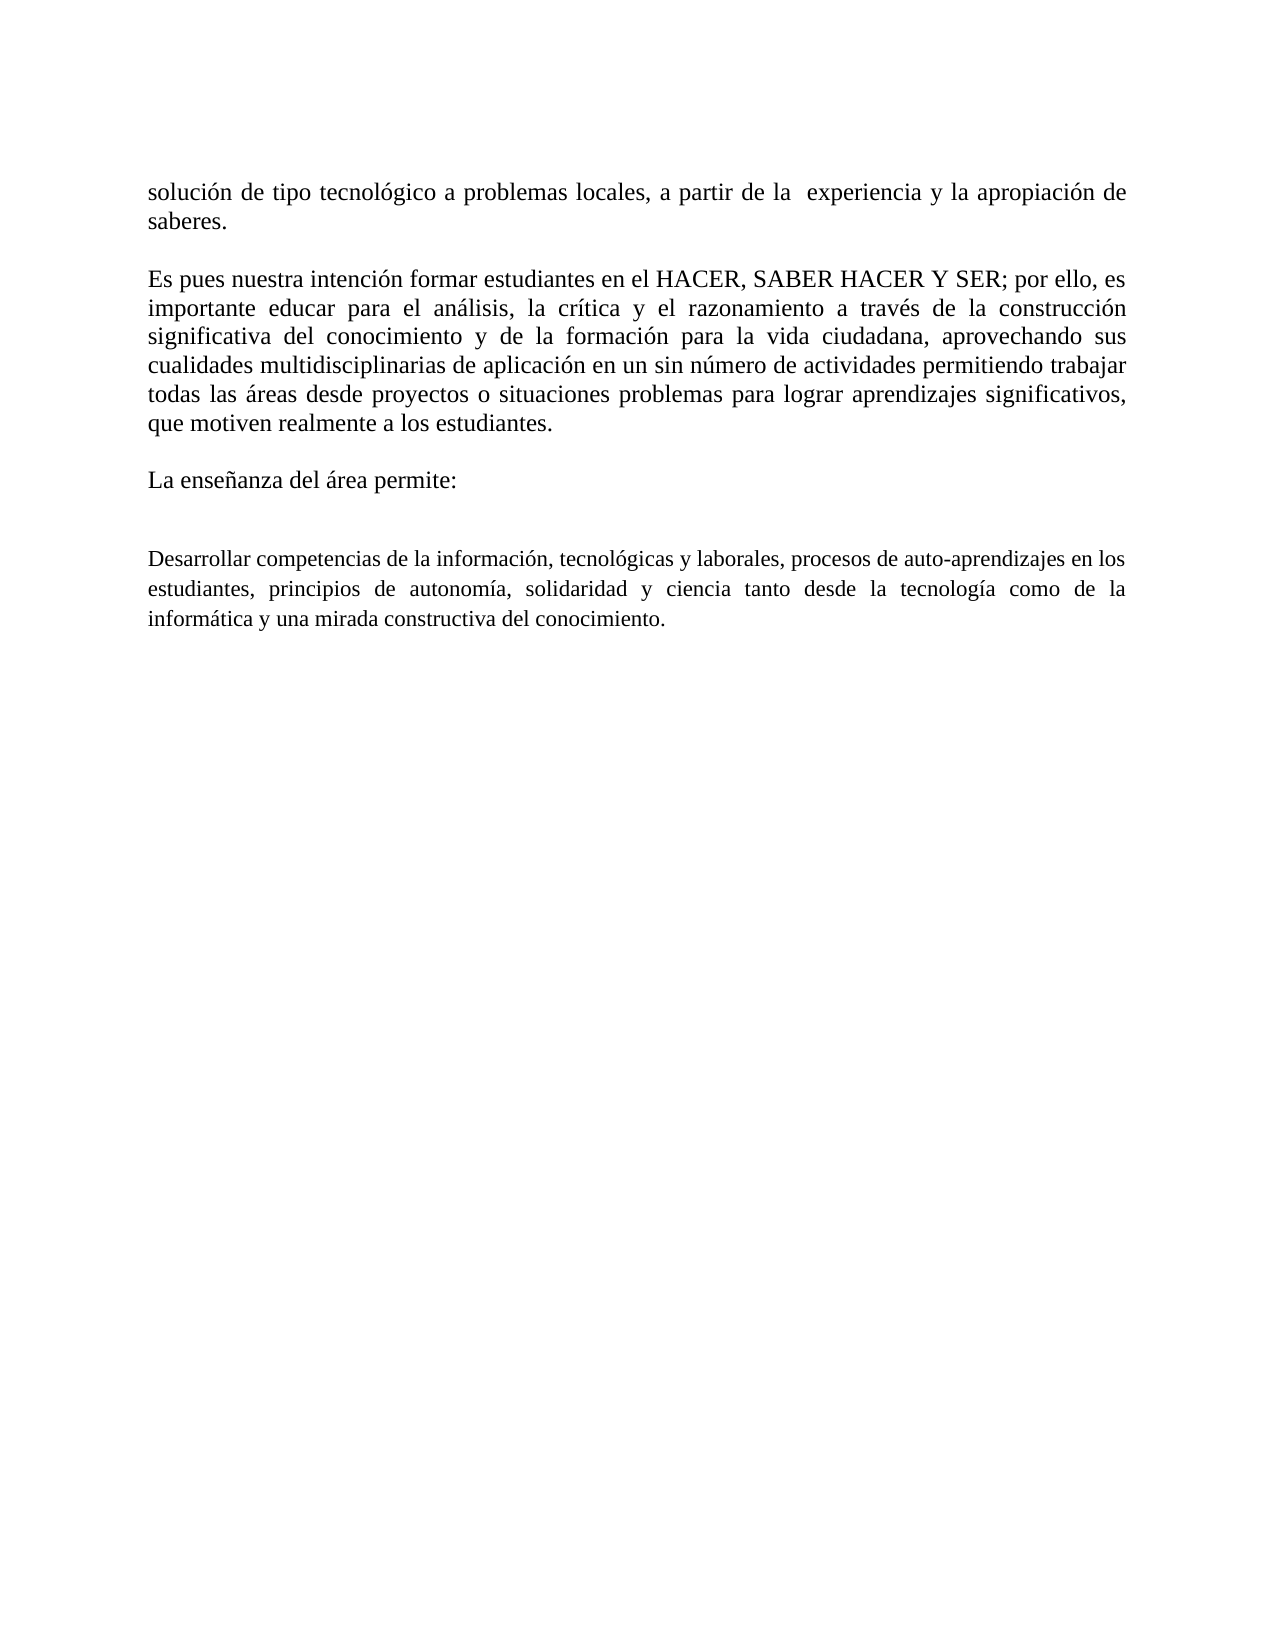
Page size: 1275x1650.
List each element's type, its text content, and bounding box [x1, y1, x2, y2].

text Desarrollar competencias de la información, tecnológicas y laborales, procesos de auto-aprendizajes en los estudiantes, principios de autonomía, solidaridad y ciencia tanto desde la tecnología como de la informática y una mirada constructiva del conocimiento. [148, 545, 1127, 632]
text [148, 177, 1127, 235]
text La enseñanza del área permite: [148, 465, 1127, 494]
text Es pues nuestra intención formar estudiantes en el HACER, SABER HACER Y SER; por ello, es importante educar para el análisis, la crítica y el razonamiento a través de la construcción significativa del conocimiento y de la formación para la vida ciudadana, aprovechando sus cualidades multidisciplinarias de aplicación en un sin número de actividades permitiendo trabajar todas las áreas desde proyectos o situaciones problemas para lograr aprendizajes significativos, que motiven realmente a los estudiantes. [148, 264, 1127, 436]
